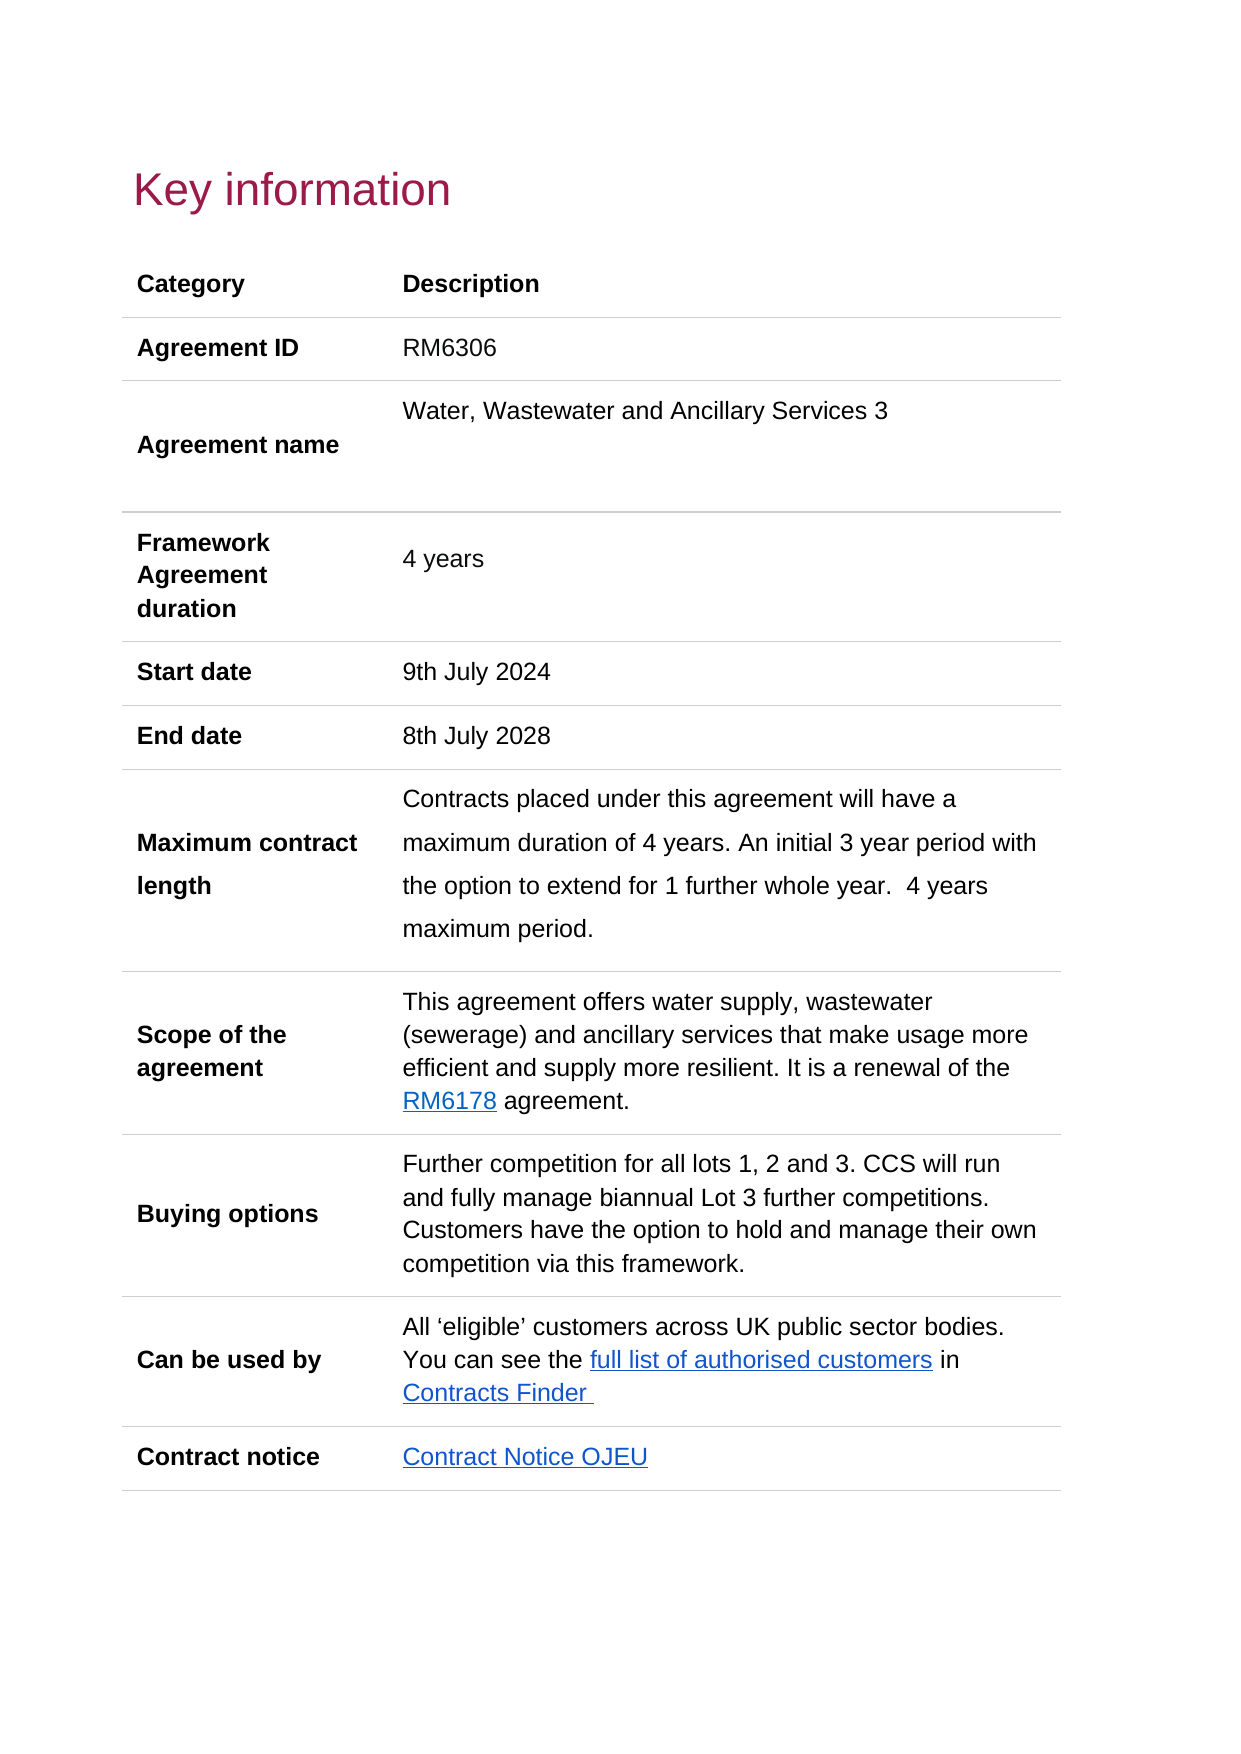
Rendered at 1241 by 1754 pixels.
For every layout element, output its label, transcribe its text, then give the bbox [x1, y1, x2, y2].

table_cell Maximum contract length [122, 770, 387, 971]
subtitle Key information [133, 162, 1090, 215]
table_header Category [122, 254, 387, 317]
table_cell 8th July 2028 [387, 706, 1061, 768]
table_cell RM6306 [387, 318, 1061, 380]
table_cell Contract Notice OJEU [387, 1427, 1061, 1489]
table_cell 4 years [387, 513, 1061, 641]
table_cell Contract notice [122, 1427, 387, 1489]
table_cell Agreement name [122, 381, 387, 511]
table_cell Can be used by [122, 1297, 387, 1426]
table_cell This agreement offers water supply, wastewater (sewerage) and ancillary services that make usage more efficient and supply more resilient. It is a renewal of the RM6178 agreement. [387, 972, 1061, 1133]
table_cell Buying options [122, 1135, 387, 1296]
table_cell All ‘eligible’ customers across UK public sector bodies. You can see the full list of authorised customers in Contracts Finder [387, 1297, 1061, 1426]
table_cell Scope of the agreement [122, 972, 387, 1133]
table_header Description [387, 254, 1061, 317]
table_cell 9th July 2024 [387, 642, 1061, 705]
table_cell Start date [122, 642, 387, 705]
table_cell Further competition for all lots 1, 2 and 3. CCS will run and fully manage biannual Lot 3 further competitions. Customers have the option to hold and manage their own competition via this framework. [387, 1135, 1061, 1296]
table_cell Framework Agreement duration [122, 513, 387, 641]
table_cell End date [122, 706, 387, 768]
table_cell Water, Wastewater and Ancillary Services 3 [387, 381, 1061, 511]
table_cell Agreement ID [122, 318, 387, 380]
table_cell Contracts placed under this agreement will have a maximum duration of 4 years. An initial 3 year period with the option to extend for 1 further whole year. 4 years maximum period. [387, 770, 1061, 971]
